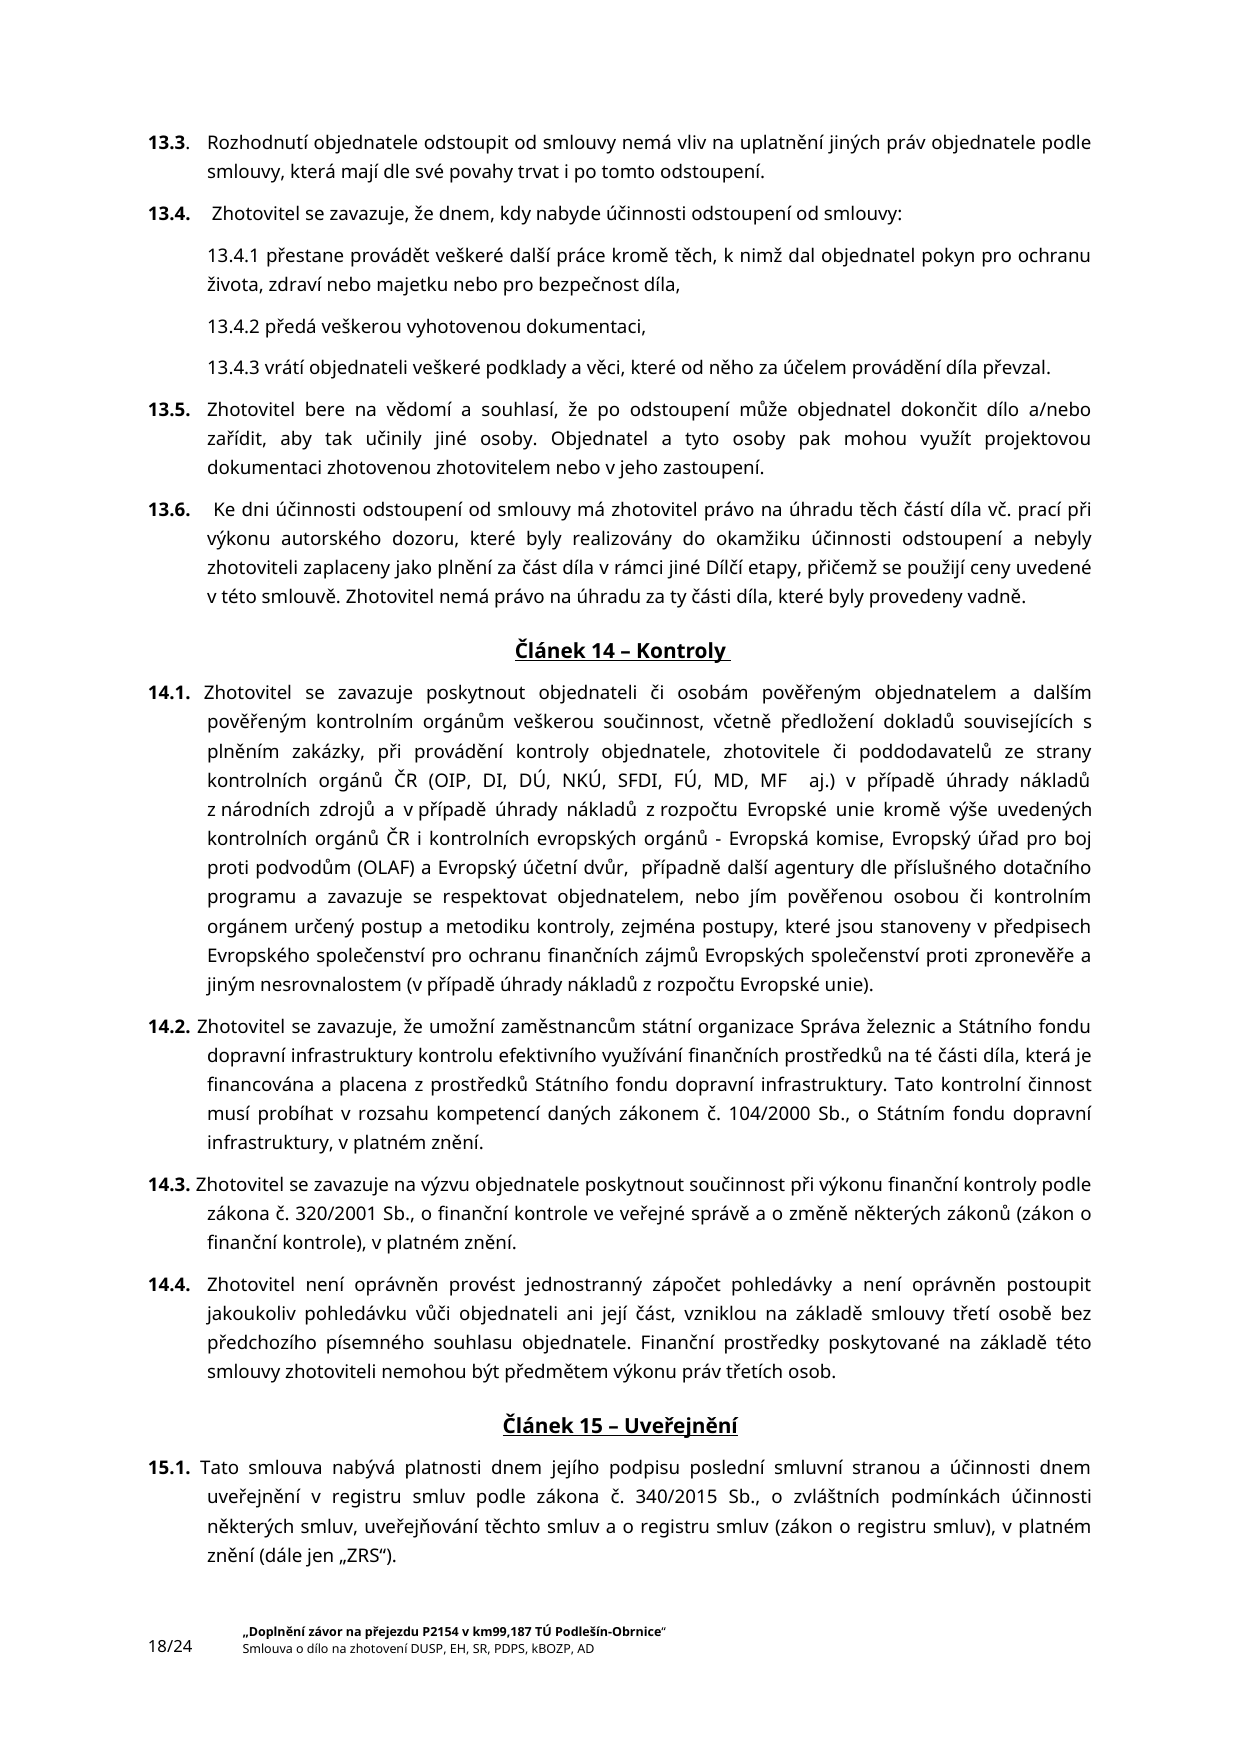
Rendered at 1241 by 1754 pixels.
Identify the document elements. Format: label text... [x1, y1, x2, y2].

text 13.6. Ke dni účinnosti odstoupení od smlouvy má zhotovitel právo na úhradu těch částí díla vč. prací při výkonu autorského dozoru, které byly realizovány do okamžiku účinnosti odstoupení a nebyly zhotoviteli zaplaceny jako plnění za část díla v rámci jiné Dílčí etapy, přičemž se použijí ceny uvedené v této smlouvě. Zhotovitel nemá právo na úhradu za ty části díla, které byly provedeny vadně. [148, 493, 1092, 610]
text 13.5. Zhotovitel bere na vědomí a souhlasí, že po odstoupení může objednatel dokončit dílo a/nebo zařídit, aby tak učinily jiné osoby. Objednatel a tyto osoby pak mohou využít projektovou dokumentaci zhotovenou zhotovitelem nebo v jeho zastoupení. [148, 393, 1092, 481]
text 13.3. Rozhodnutí objednatele odstoupit od smlouvy nemá vliv na uplatnění jiných práv objednatele podle smlouvy, která mají dle své povahy trvat i po tomto odstoupení. [148, 126, 1092, 185]
text 14.2. Zhotovitel se zavazuje, že umožní zaměstnancům státní organizace Správa železnic a Státního fondu dopravní infrastruktury kontrolu efektivního využívání finančních prostředků na té části díla, která je financována a placena z prostředků Státního fondu dopravní infrastruktury. Tato kontrolní činnost musí probíhat v rozsahu kompetencí daných zákonem č. 104/2000 Sb., o Státním fondu dopravní infrastruktury, v platném znění. [148, 1010, 1092, 1156]
text 14.3. Zhotovitel se zavazuje na výzvu objednatele poskytnout součinnost při výkonu finanční kontroly podle zákona č. 320/2001 Sb., o finanční kontrole ve veřejné správě a o změně některých zákonů (zákon o finanční kontrole), v platném znění. [148, 1168, 1092, 1256]
text 14.4. Zhotovitel není oprávněn provést jednostranný zápočet pohledávky a není oprávněn postoupit jakoukoliv pohledávku vůči objednateli ani její část, vzniklou na základě smlouvy třetí osobě bez předchozího písemného souhlasu objednatele. Finanční prostředky poskytované na základě této smlouvy zhotoviteli nemohou být předmětem výkonu práv třetích osob. [148, 1268, 1092, 1385]
text 13.4.3 vrátí objednateli veškeré podklady a věci, které od něho za účelem provádění díla převzal. [207, 351, 1092, 381]
text 14.1. Zhotovitel se zavazuje poskytnout objednateli či osobám pověřeným objednatelem a dalším pověřeným kontrolním orgánům veškerou součinnost, včetně předložení dokladů souvisejících s plněním zakázky, při provádění kontroly objednatele, zhotovitele či poddodavatelů ze strany kontrolních orgánů ČR (OIP, DI, DÚ, NKÚ, SFDI, FÚ, MD, MF aj.) v případě úhrady nákladů z národních zdrojů a v případě úhrady nákladů z rozpočtu Evropské unie kromě výše uvedených kontrolních orgánů ČR i kontrolních evropských orgánů - Evropská komise, Evropský úřad pro boj proti podvodům (OLAF) a Evropský účetní dvůr, případně další agentury dle příslušného dotačního programu a zavazuje se respektovat objednatelem, nebo jím pověřenou osobou či kontrolním orgánem určený postup a metodiku kontroly, zejména postupy, které jsou stanoveny v předpisech Evropského společenství pro ochranu finančních zájmů Evropských společenství proti zpronevěře a jiným nesrovnalostem (v případě úhrady nákladů z rozpočtu Evropské unie). [148, 676, 1092, 997]
text 13.4.2 předá veškerou vyhotovenou dokumentaci, [207, 310, 1092, 339]
text 13.4.1 přestane provádět veškeré další práce kromě těch, k nimž dal objednatel pokyn pro ochranu života, zdraví nebo majetku nebo pro bezpečnost díla, [207, 239, 1092, 297]
subtitle Článek 14 – Kontroly [148, 635, 1092, 664]
subtitle Článek 15 – Uveřejnění [148, 1410, 1092, 1439]
text 15.1. Tato smlouva nabývá platnosti dnem jejího podpisu poslední smluvní stranou a účinnosti dnem uveřejnění v registru smluv podle zákona č. 340/2015 Sb., o zvláštních podmínkách účinnosti některých smluv, uveřejňování těchto smluv a o registru smluv (zákon o registru smluv), v platném znění (dále jen „ZRS“). [148, 1451, 1092, 1568]
text 13.4. Zhotovitel se zavazuje, že dnem, kdy nabyde účinnosti odstoupení od smlouvy: [148, 197, 1092, 226]
